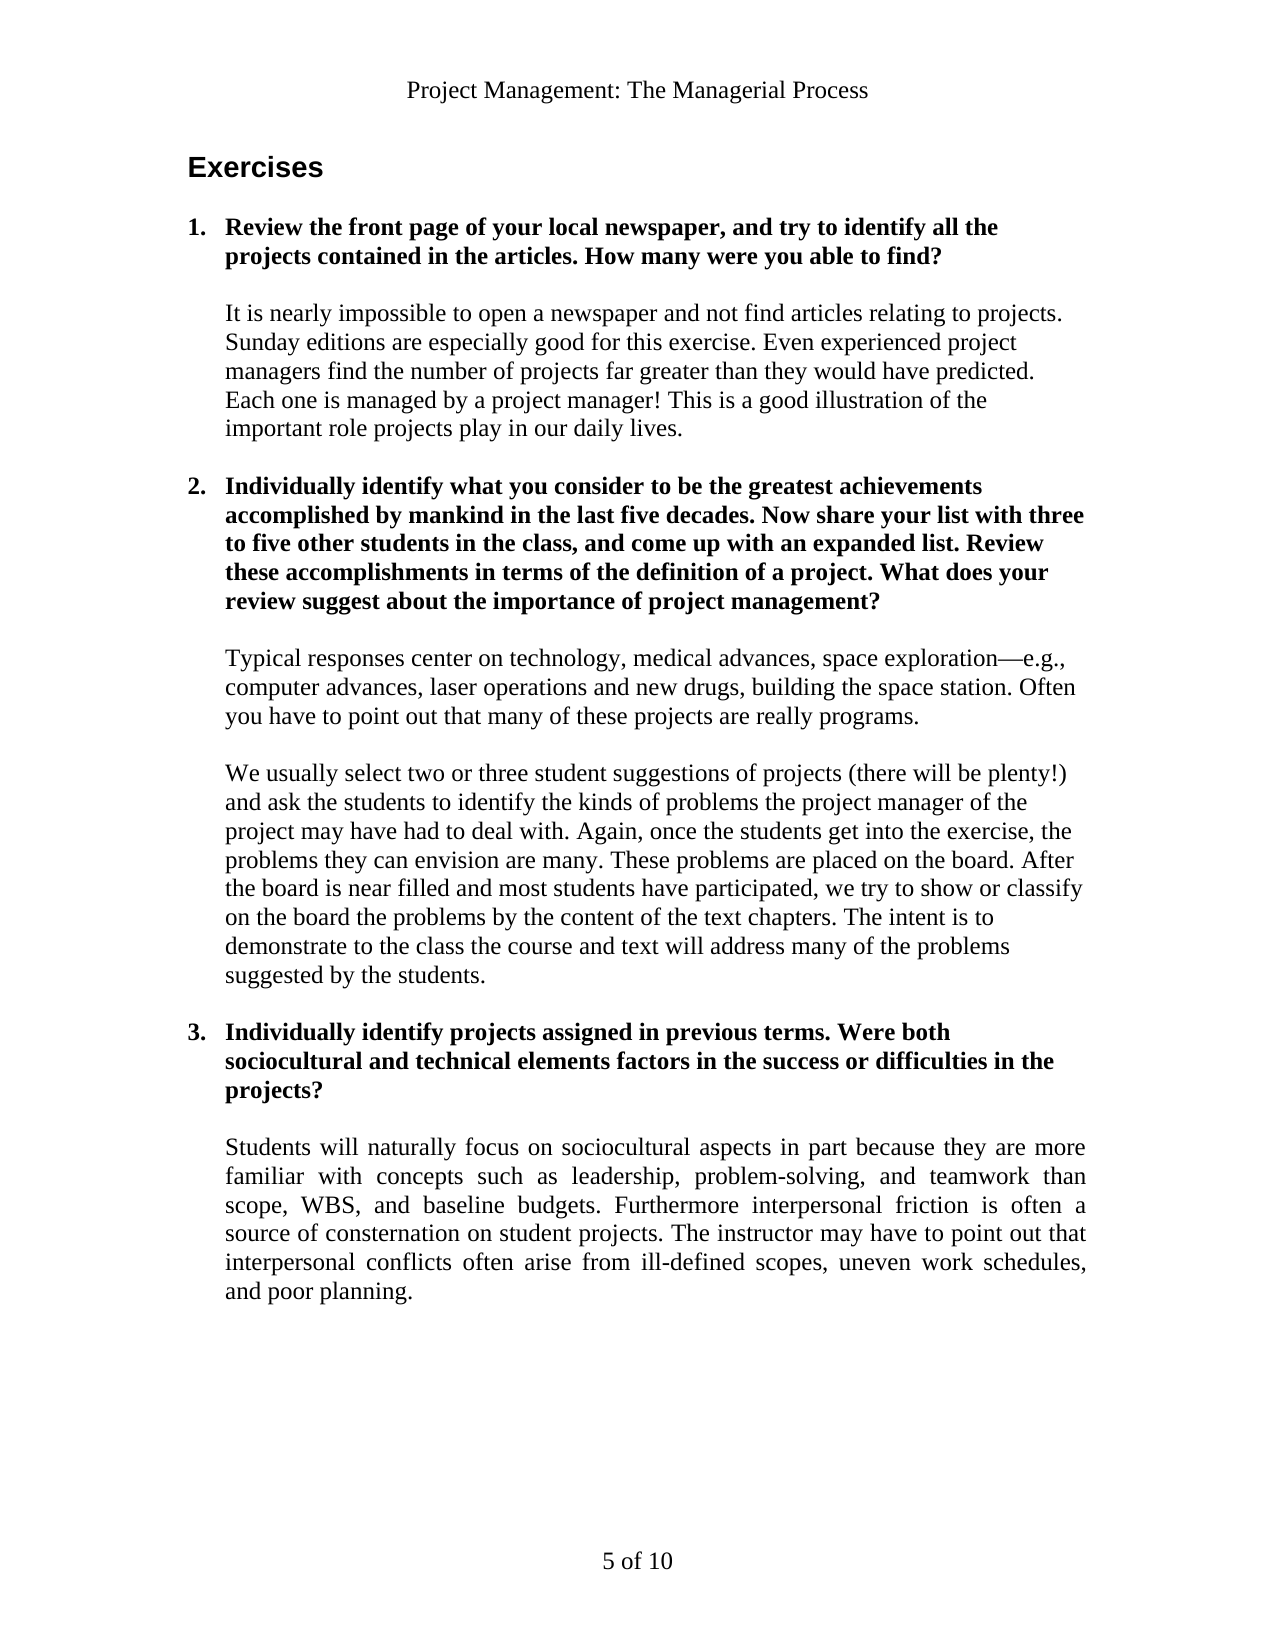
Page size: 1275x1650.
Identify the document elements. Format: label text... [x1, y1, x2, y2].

text It is nearly impossible to open a newspaper and not find articles relating to projects. Sunday editions are especially good for this exercise. Even experienced project managers find the number of projects far greater than they would have predicted. Each one is managed by a project manager! This is a good illustration of the important role projects play in our daily lives. [225, 298, 1087, 442]
subtitle Exercises [187, 150, 1087, 183]
text We usually select two or three student suggestions of projects (there will be plenty!) and ask the students to identify the kinds of problems the project manager of the project may have had to deal with. Again, once the students get into the exercise, the problems they can envision are many. These problems are placed on the board. After the board is near filled and most students have participated, we try to show or classify on the board the problems by the content of the text chapters. The intent is to demonstrate to the class the course and text will address many of the problems suggested by the students. [225, 758, 1087, 988]
text Students will naturally focus on sociocultural aspects in part because they are more familiar with concepts such as leadership, problem-solving, and teamwork than scope, WBS, and baseline budgets. Furthermore interpersonal friction is often a source of consternation on student projects. The instructor may have to point out that interpersonal conflicts often arise from ill-defined scopes, uneven work schedules, and poor planning. [225, 1132, 1087, 1305]
text 2. Individually identify what you consider to be the greatest achievements accomplished by mankind in the last five decades. Now share your list with three to five other students in the class, and come up with an expanded list. Review these accomplishments in terms of the definition of a project. What does your review suggest about the importance of project management? [187, 471, 1087, 615]
text Typical responses center on technology, medical advances, space exploration—e.g., computer advances, laser operations and new drugs, building the space station. Often you have to point out that many of these projects are really programs. [225, 643, 1087, 730]
text 3. Individually identify projects assigned in previous terms. Were both sociocultural and technical elements factors in the success or difficulties in the projects? [187, 1017, 1087, 1103]
text 1. Review the front page of your local newspaper, and try to identify all the projects contained in the articles. How many were you able to find? [187, 212, 1087, 270]
